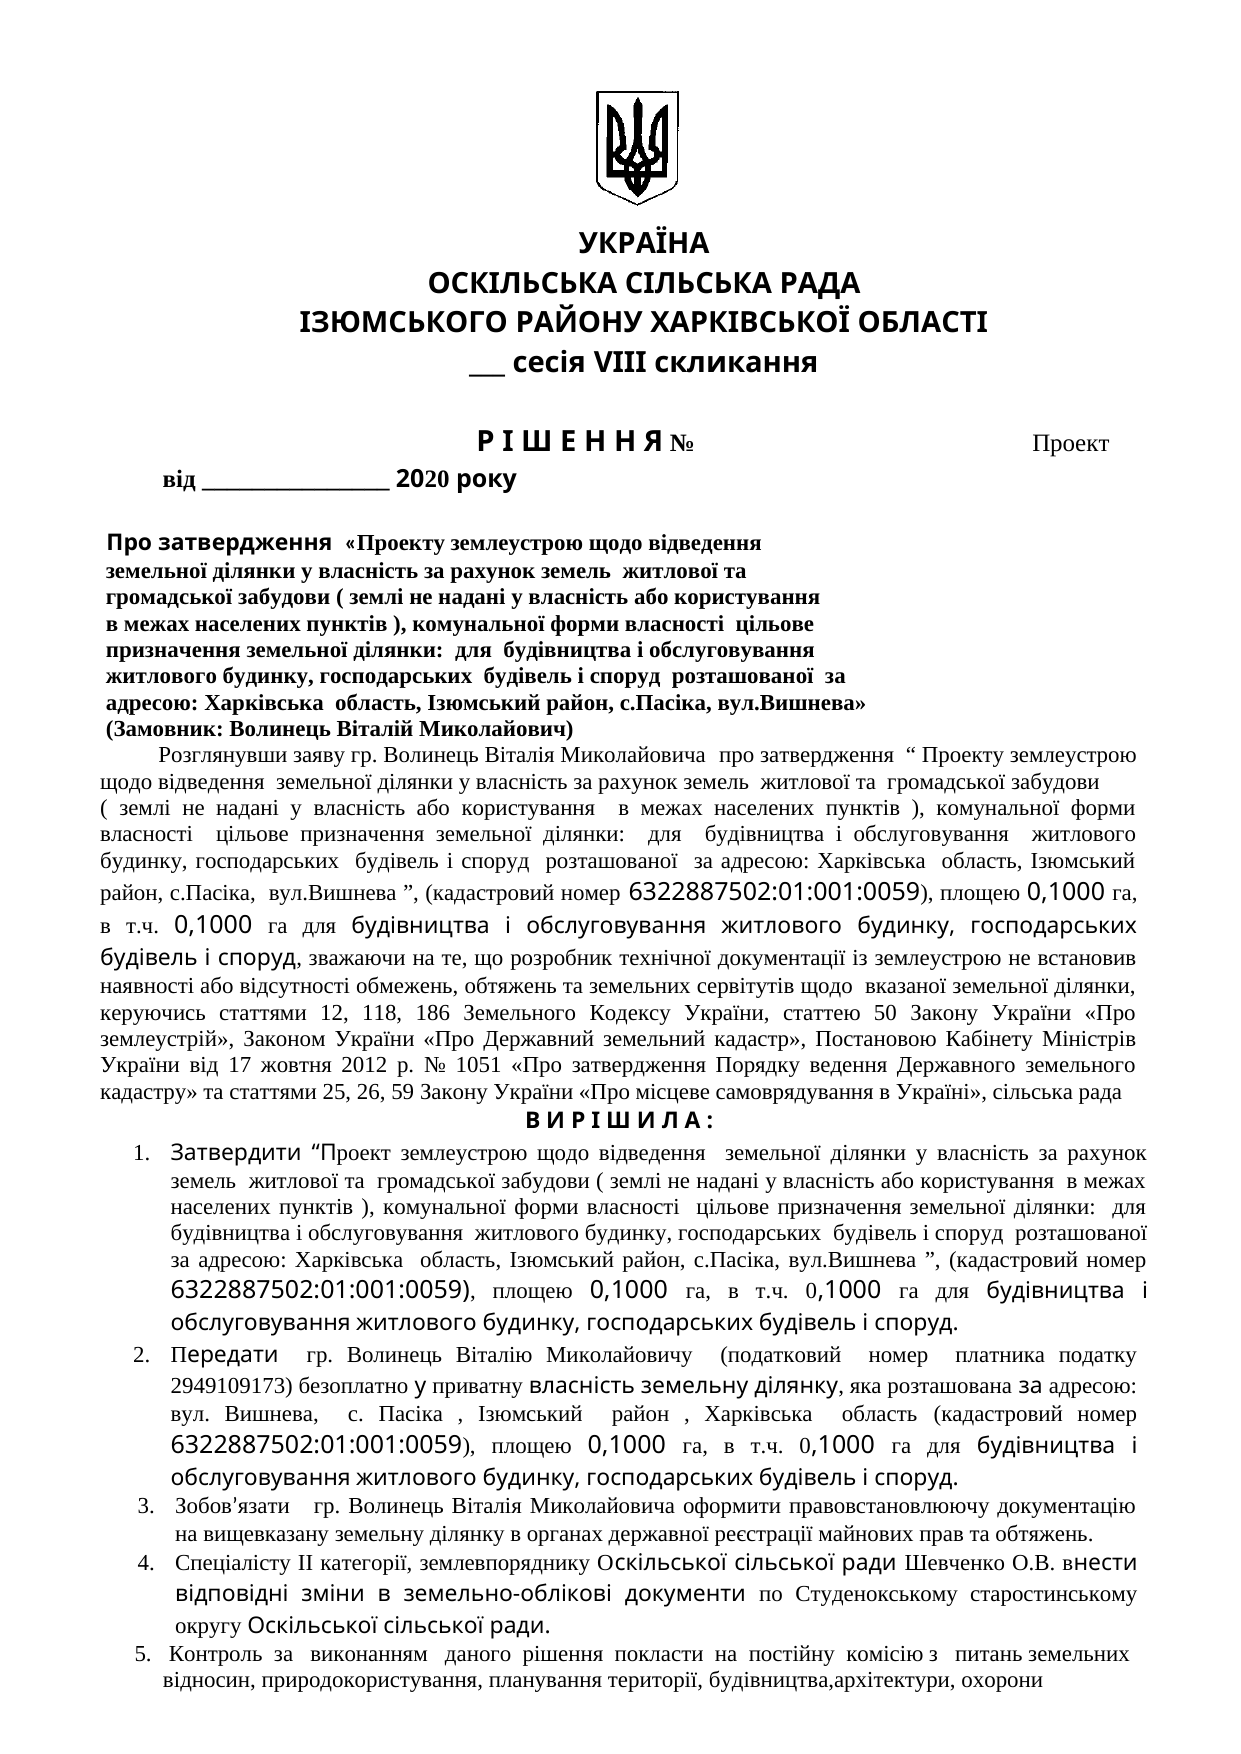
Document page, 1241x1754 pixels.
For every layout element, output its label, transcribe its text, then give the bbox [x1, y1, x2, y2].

list Спеціалісту ІІ категорії, землевпоряднику Оскільської сільської ради Шевченко О.В. внести відповідні зміни в земельно-облікові документи по Студенокському старостинському округу Оскільської сільської ради. [137, 1546, 1137, 1640]
list Затвердити “Проект землеустрою щодо відведення земельної ділянки у власність за рахунок земель житлової та громадської забудови ( землі не надані у власність або користування в межах населених пунктів ), комунальної форми власності цільове призначення земельної ділянки: для будівництва і обслуговування житлового будинку, господарських будівель і споруд розташованої за адресою: Харківська область, Ізюмський район, с.Пасіка, вул.Вишнева ”, (кадастровий номер 6322887502:01:001:0059), площею 0,1000 га, в т.ч. 0,1000 га для будівництва і обслуговування житлового будинку, господарських будівель і споруд. [133, 1136, 1148, 1337]
text ОСКІЛЬСЬКА СІЛЬСЬКА РАДА [150, 262, 1137, 302]
text призначення земельної ділянки: для будівництва і обслуговування [100, 636, 1137, 662]
list Зобов’язати гр. Волинець Віталія Миколайовича оформити правовстановлюючу документацію на вищевказану земельну ділянку в органах державної реєстрації майнових прав та обтяжень. [137, 1492, 1137, 1546]
table_header [100, 89, 1119, 222]
text відносин, природокористування, планування території, будівництва,архітектури, охорони [100, 1666, 1137, 1692]
text земельної ділянки у власність за рахунок земель житлової та [100, 557, 1137, 583]
text (Замовник: Волинець Віталій Миколайович) [100, 715, 1137, 741]
text ( землі не надані у власність або користування в межах населених пунктів ), комунальної форми власності цільове призначення земельної ділянки: для будівництва і обслуговування житлового будинку, господарських будівель і споруд розташованої за адресою: Харківська область, Ізюмський район, с.Пасіка, вул.Вишнева ”, (кадастровий номер 6322887502:01:001:0059), площею 0,1000 га, в т.ч. 0,1000 га для будівництва і обслуговування житлового будинку, господарських будівель і споруд, зважаючи на те, що розробник технічної документації із землеустрою не встановив наявності або відсутності обмежень, обтяжень та земельних сервітутів щодо вказаної земельної ділянки, керуючись статтями 12, 118, 186 Земельного Кодексу України, статтею 50 Закону України «Про землеустрій», Законом України «Про Державний земельний кадастр», Постановою Кабінету Міністрів України від 17 жовтня 2012 р. № 1051 «Про затвердження Порядку ведення Державного земельного кадастру» та статтями 25, 26, 59 Закону України «Про місцеве самоврядування в Україні», сільська рада [100, 794, 1137, 1104]
text в межах населених пунктів ), комунальної форми власності цільове [100, 609, 1137, 636]
text В И Р І Ш И Л А : [100, 1104, 1137, 1136]
text 5. Контроль за виконанням даного рішення покласти на постійну комісію з питань земельних [100, 1640, 1137, 1666]
text Про затвердження «Проекту землеустрою щодо відведення [100, 526, 1137, 557]
text житлового будинку, господарських будівель і споруд розташованої за [100, 662, 1137, 689]
text ІЗЮМСЬКОГО РАЙОНУ ХАРКІВСЬКОЇ ОБЛАСТІ [150, 302, 1137, 341]
text громадської забудови ( землі не надані у власність або користування [100, 583, 1137, 609]
text Р І Ш Е Н Н Я № Проект [150, 421, 1137, 460]
text УКРАЇНА [150, 222, 1137, 262]
text Розглянувши заяву гр. Волинець Віталія Миколайовича про затвердження “ Проекту землеустрою щодо відведення земельної ділянки у власність за рахунок земель житлової та громадської забудови [100, 741, 1137, 794]
text ___ сесія VІІІ скликання [150, 341, 1137, 381]
list Передати гр. Волинець Віталію Миколайовичу (податковий номер платника податку 2949109173) безоплатно у приватну власність земельну ділянку, яка розташована за адресою: вул. Вишнева, с. Пасіка , Ізюмський район , Харківська область (кадастровий номер 6322887502:01:001:0059), площею 0,1000 га, в т.ч. 0,1000 га для будівництва і обслуговування житлового будинку, господарських будівель і споруд. [133, 1337, 1137, 1492]
text від _______________ 2020 року [100, 460, 1137, 494]
text адресою: Харківська область, Ізюмський район, с.Пасіка, вул.Вишнева» [100, 689, 1137, 715]
